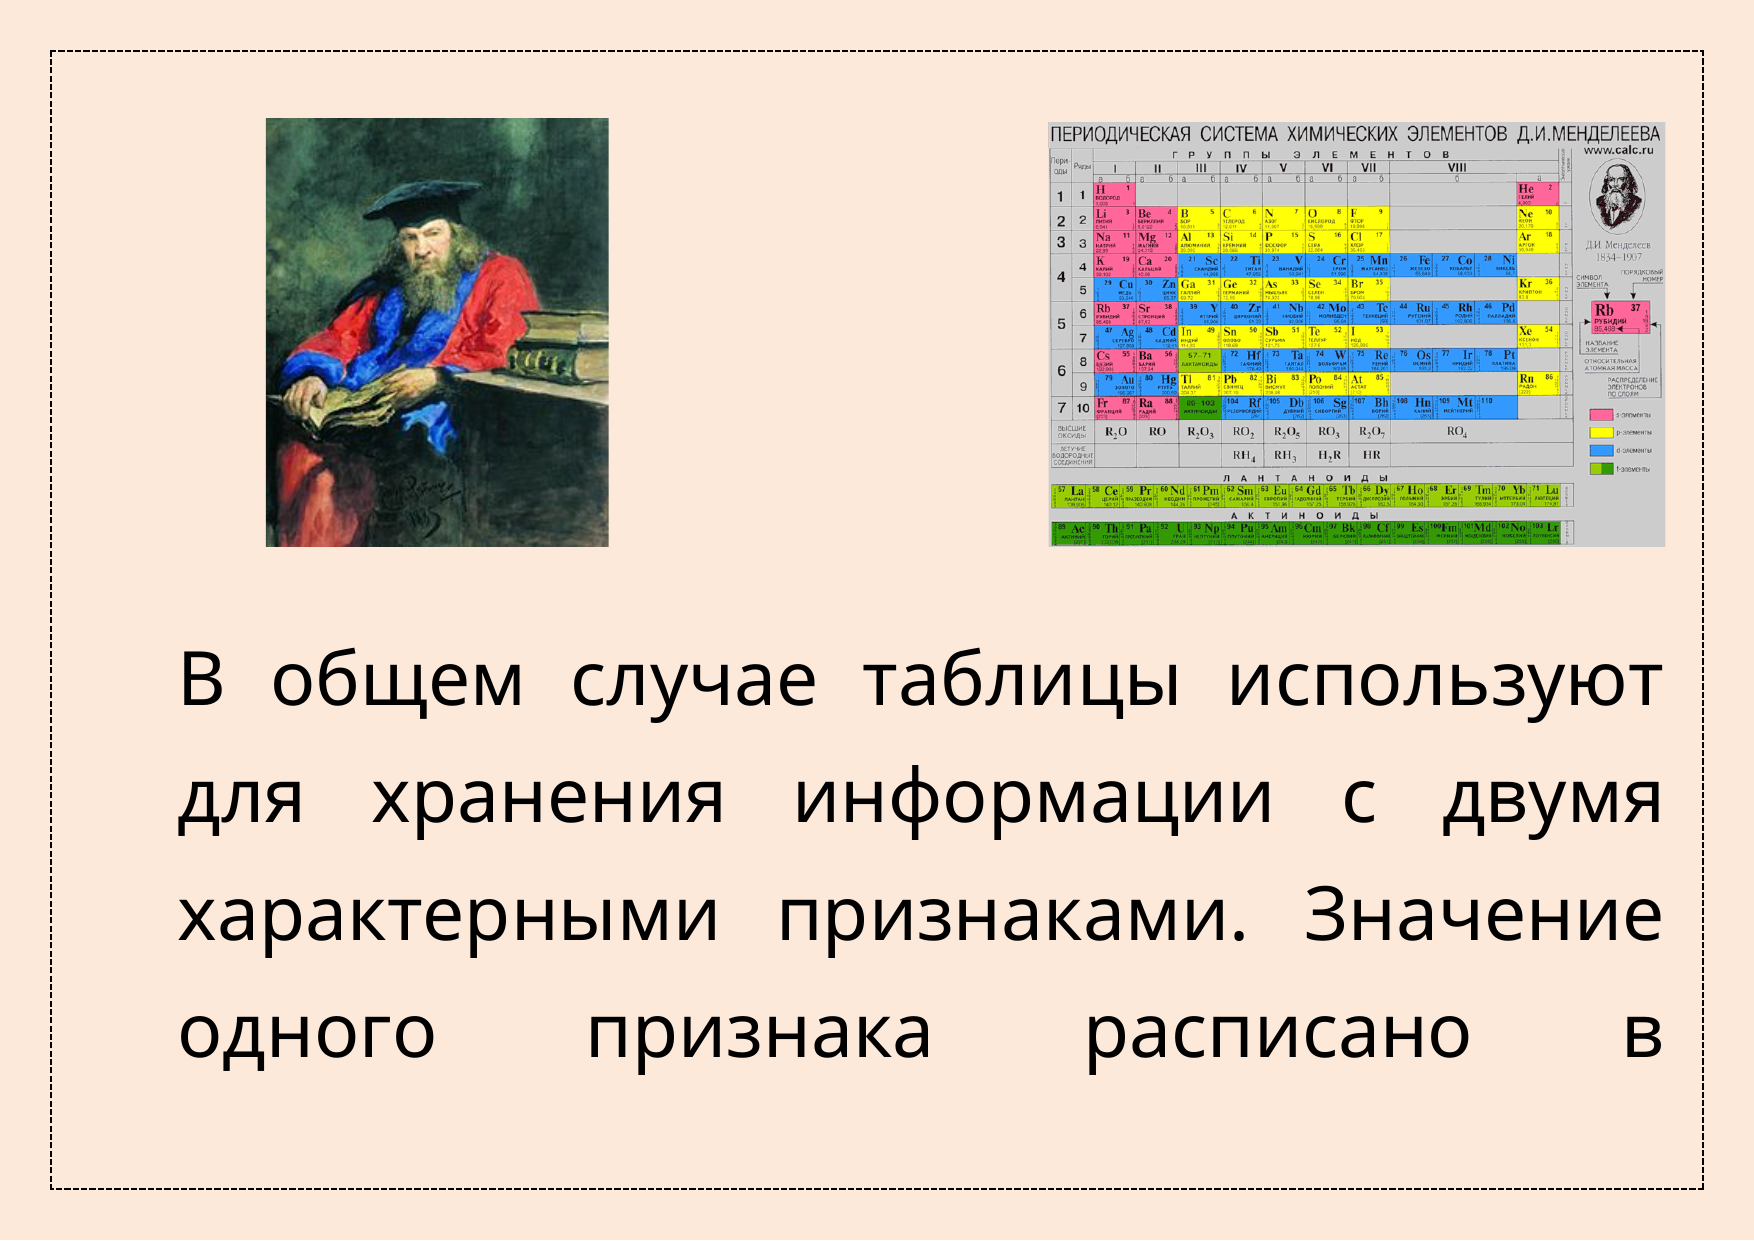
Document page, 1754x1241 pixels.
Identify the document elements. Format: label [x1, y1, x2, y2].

text [177, 625, 1665, 1079]
picture [1048, 122, 1666, 547]
picture [265, 118, 609, 547]
